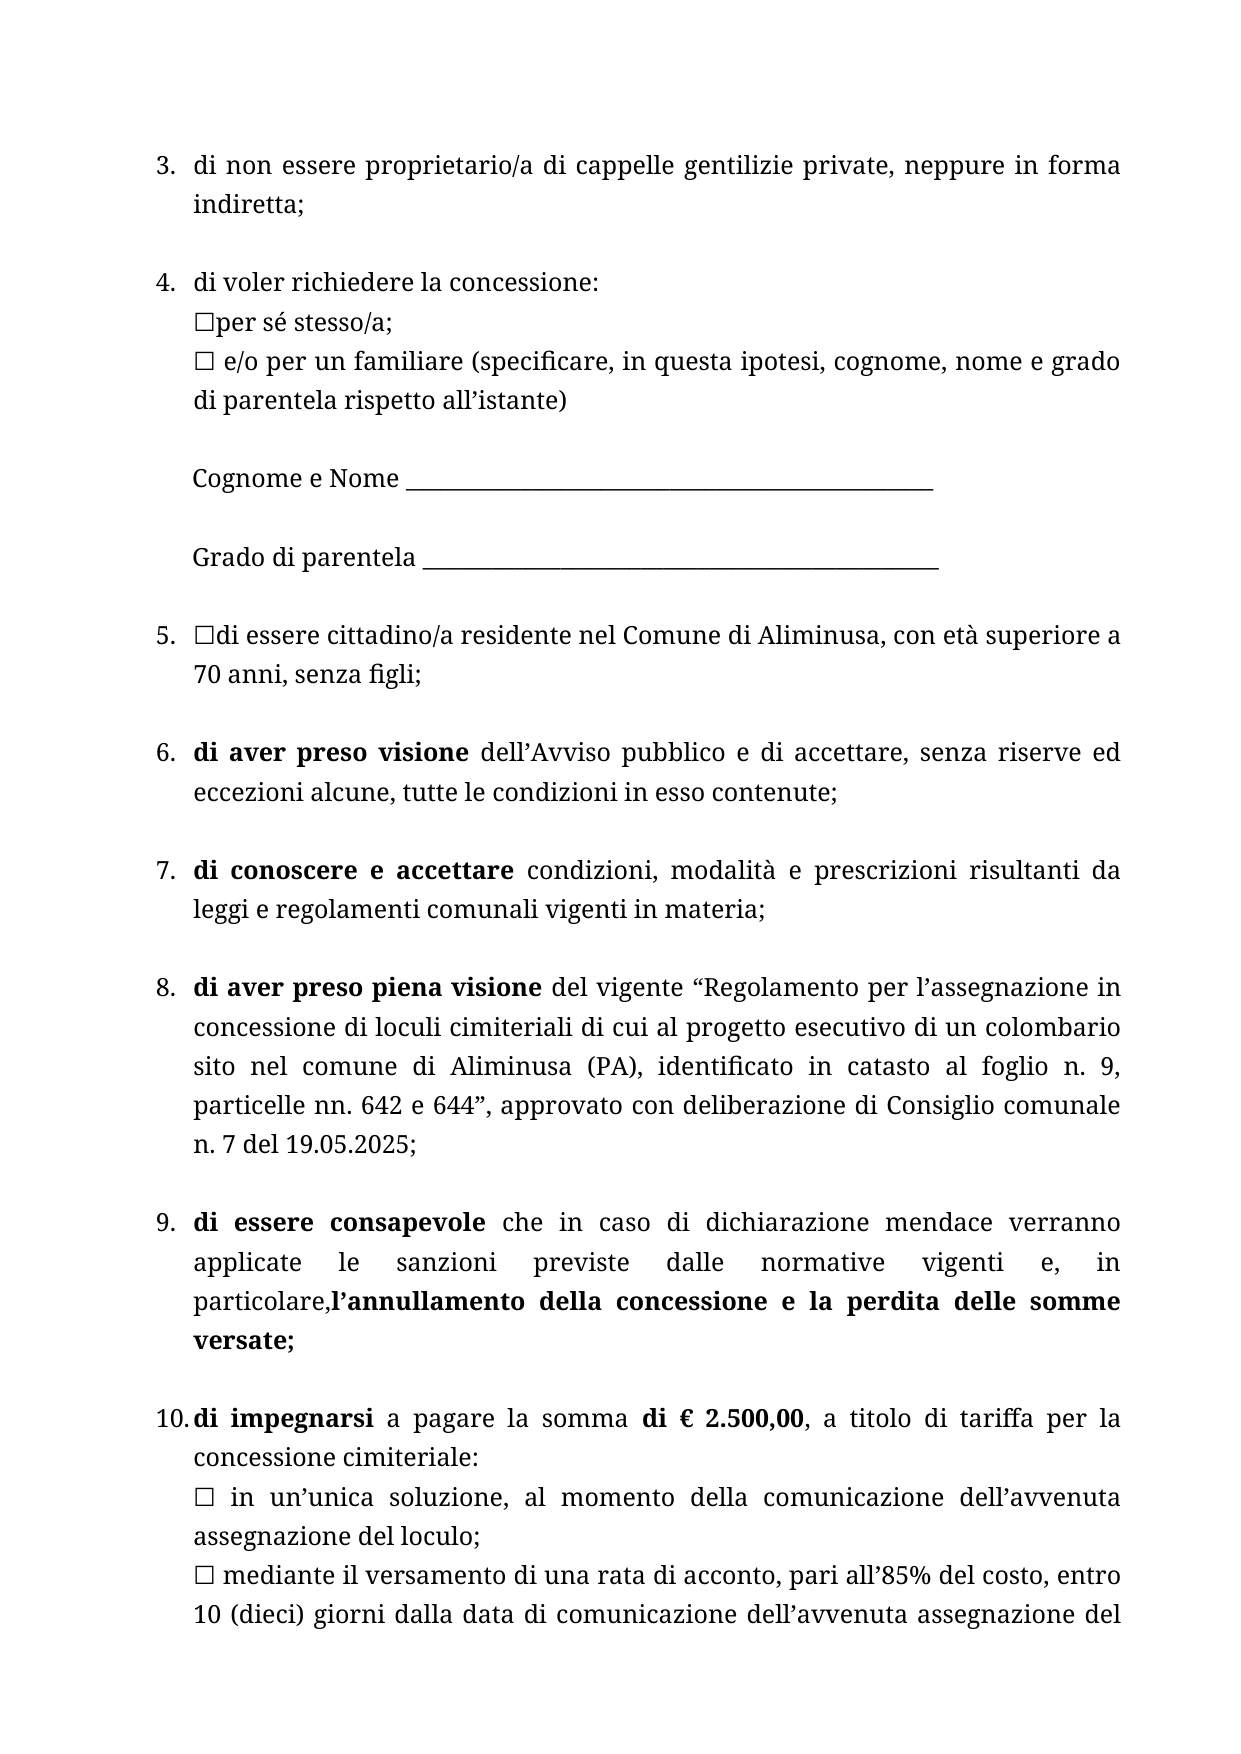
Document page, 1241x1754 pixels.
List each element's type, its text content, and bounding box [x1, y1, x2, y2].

list di conoscere e accettare condizioni, modalità e prescrizioni risultanti da leggi e regolamenti comunali vigenti in materia; [156, 853, 1122, 926]
list di aver preso piena visione del vigente “Regolamento per l’assegnazione in concessione di loculi cimiteriali di cui al progetto esecutivo di un colombario sito nel comune di Aliminusa (PA), identificato in catasto al foglio n. 9, particelle nn. 642 e 644”, approvato con deliberazione di Consiglio comunale n. 7 del 19.05.2025; [156, 970, 1122, 1161]
list di aver preso visione dell’Avviso pubblico e di accettare, senza riserve ed eccezioni alcune, tutte le condizioni in esso contenute; [156, 735, 1122, 808]
list ☐di essere cittadino/a residente nel Comune di Aliminusa, con età superiore a 70 anni, senza figli; [156, 618, 1122, 691]
list di impegnarsi a pagare la somma di € 2.500,00, a titolo di tariffa per la concessione cimiteriale: [156, 1401, 1122, 1474]
list di essere consapevole che in caso di dichiarazione mendace verranno applicate le sanzioni previste dalle normative vigenti e, in particolare,l’annullamento della concessione e la perdita delle somme versate; [156, 1205, 1122, 1357]
text ☐ e/o per un familiare (specificare, in questa ipotesi, cognome, nome e grado di parentela rispetto all’istante) [193, 343, 1122, 417]
text ☐ in un’unica soluzione, al momento della comunicazione dell’avvenuta assegnazione del loculo; [193, 1479, 1122, 1552]
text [193, 1558, 1122, 1631]
text ☐per sé stesso/a; [193, 304, 1122, 338]
text Cognome e Nome ______________________________________________ [118, 461, 1122, 495]
list di voler richiedere la concessione: [156, 265, 1122, 299]
text Grado di parentela _____________________________________________ [118, 539, 1122, 573]
list di non essere proprietario/a di cappelle gentilizie private, neppure in forma indiretta; [156, 148, 1122, 221]
